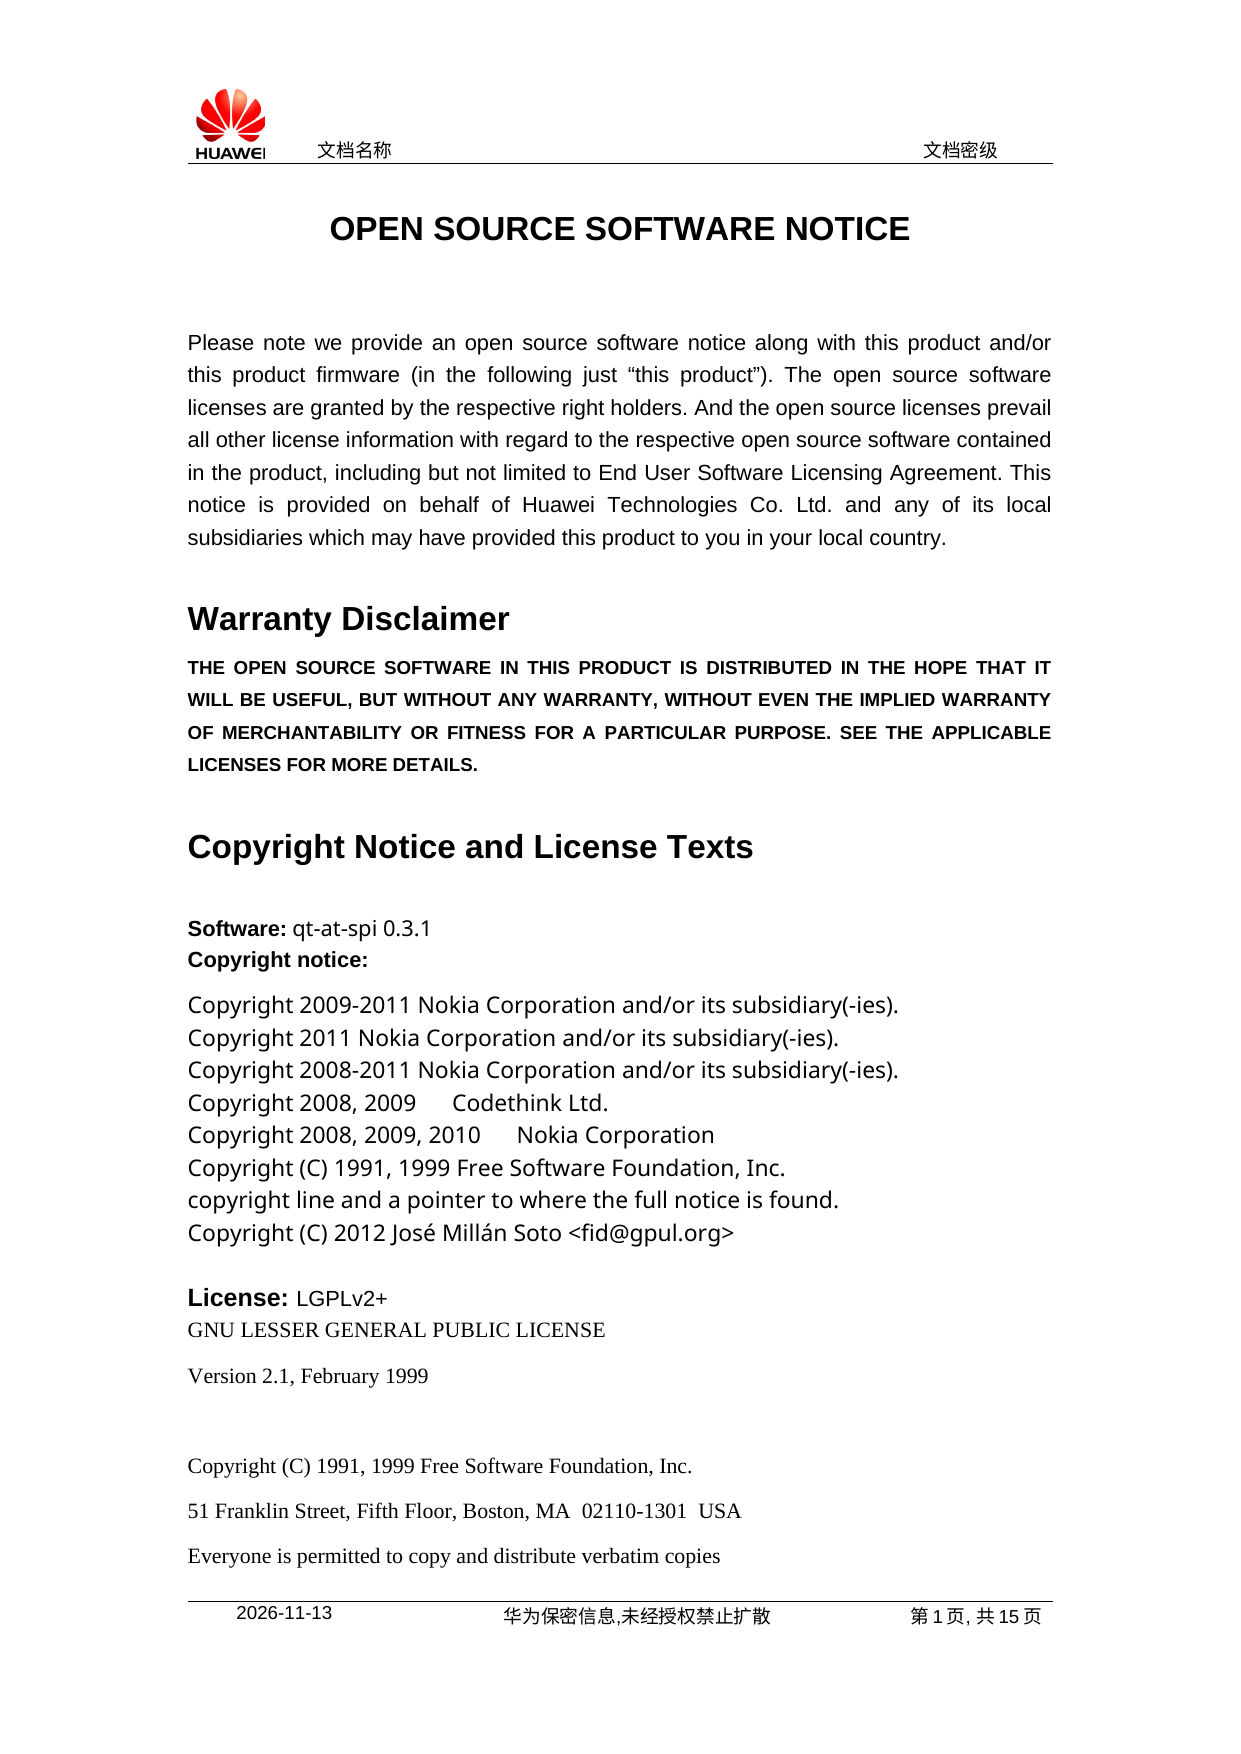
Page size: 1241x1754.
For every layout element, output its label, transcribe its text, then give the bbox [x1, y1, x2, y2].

text Copyright (C) 1991, 1999 Free Software Foundation, Inc. [187, 1151, 1053, 1184]
text Copyright (C) 2012 José Millán Soto <fid@gpul.org> [187, 1216, 1053, 1249]
text Copyright 2008, 2009, 2010 Nokia Corporation [187, 1119, 1053, 1151]
text The open source software in this product is distributed in the hope that it will be useful, but WITHOUT ANY WARRANTY, without even the implied warranty of MERCHANTABILITY or FITNESS FOR A PARTICULAR PURPOSE. See the applicable licenses for more details. [187, 651, 1053, 781]
text Copyright 2011 Nokia Corporation and/or its subsidiary(-ies). [187, 1021, 1053, 1054]
text Copyright (C) 1991, 1999 Free Software Foundation, Inc. [187, 1449, 1053, 1482]
text Everyone is permitted to copy and distribute verbatim copies [187, 1539, 1053, 1572]
text Warranty Disclaimer [187, 586, 1053, 651]
text 51 Franklin Street, Fifth Floor, Boston, MA 02110-1301 USA [187, 1494, 1053, 1527]
text Copyright Notice and License Texts [187, 814, 1053, 879]
text Version 2.1, February 1999 [187, 1359, 1053, 1391]
text OPEN SOURCE SOFTWARE NOTICE [187, 196, 1053, 261]
title Software: qt-at-spi 0.3.1 [187, 911, 1053, 944]
text Please note we provide an open source software notice along with this product and/or this product firmware (in the following just “this product”). The open source software licenses are granted by the respective right holders. And the open source licenses prevail all other license information with regard to the respective open source software contained in the product, including but not limited to End User Software Licensing Agreement. This notice is provided on behalf of Huawei Technologies Co. Ltd. and any of its local subsidiaries which may have provided this product to you in your local country. [187, 326, 1053, 554]
picture [196, 89, 265, 159]
text Copyright notice: [187, 944, 1053, 976]
text Copyright 2008, 2009 Codethink Ltd. [187, 1086, 1053, 1119]
text GNU LESSER GENERAL PUBLIC LICENSE [187, 1314, 1053, 1346]
text copyright line and a pointer to where the full notice is found. [187, 1184, 1053, 1216]
text License: LGPLv2+ [187, 1281, 1053, 1314]
text Copyright 2009-2011 Nokia Corporation and/or its subsidiary(-ies). [187, 989, 1053, 1021]
text Copyright 2008-2011 Nokia Corporation and/or its subsidiary(-ies). [187, 1054, 1053, 1086]
